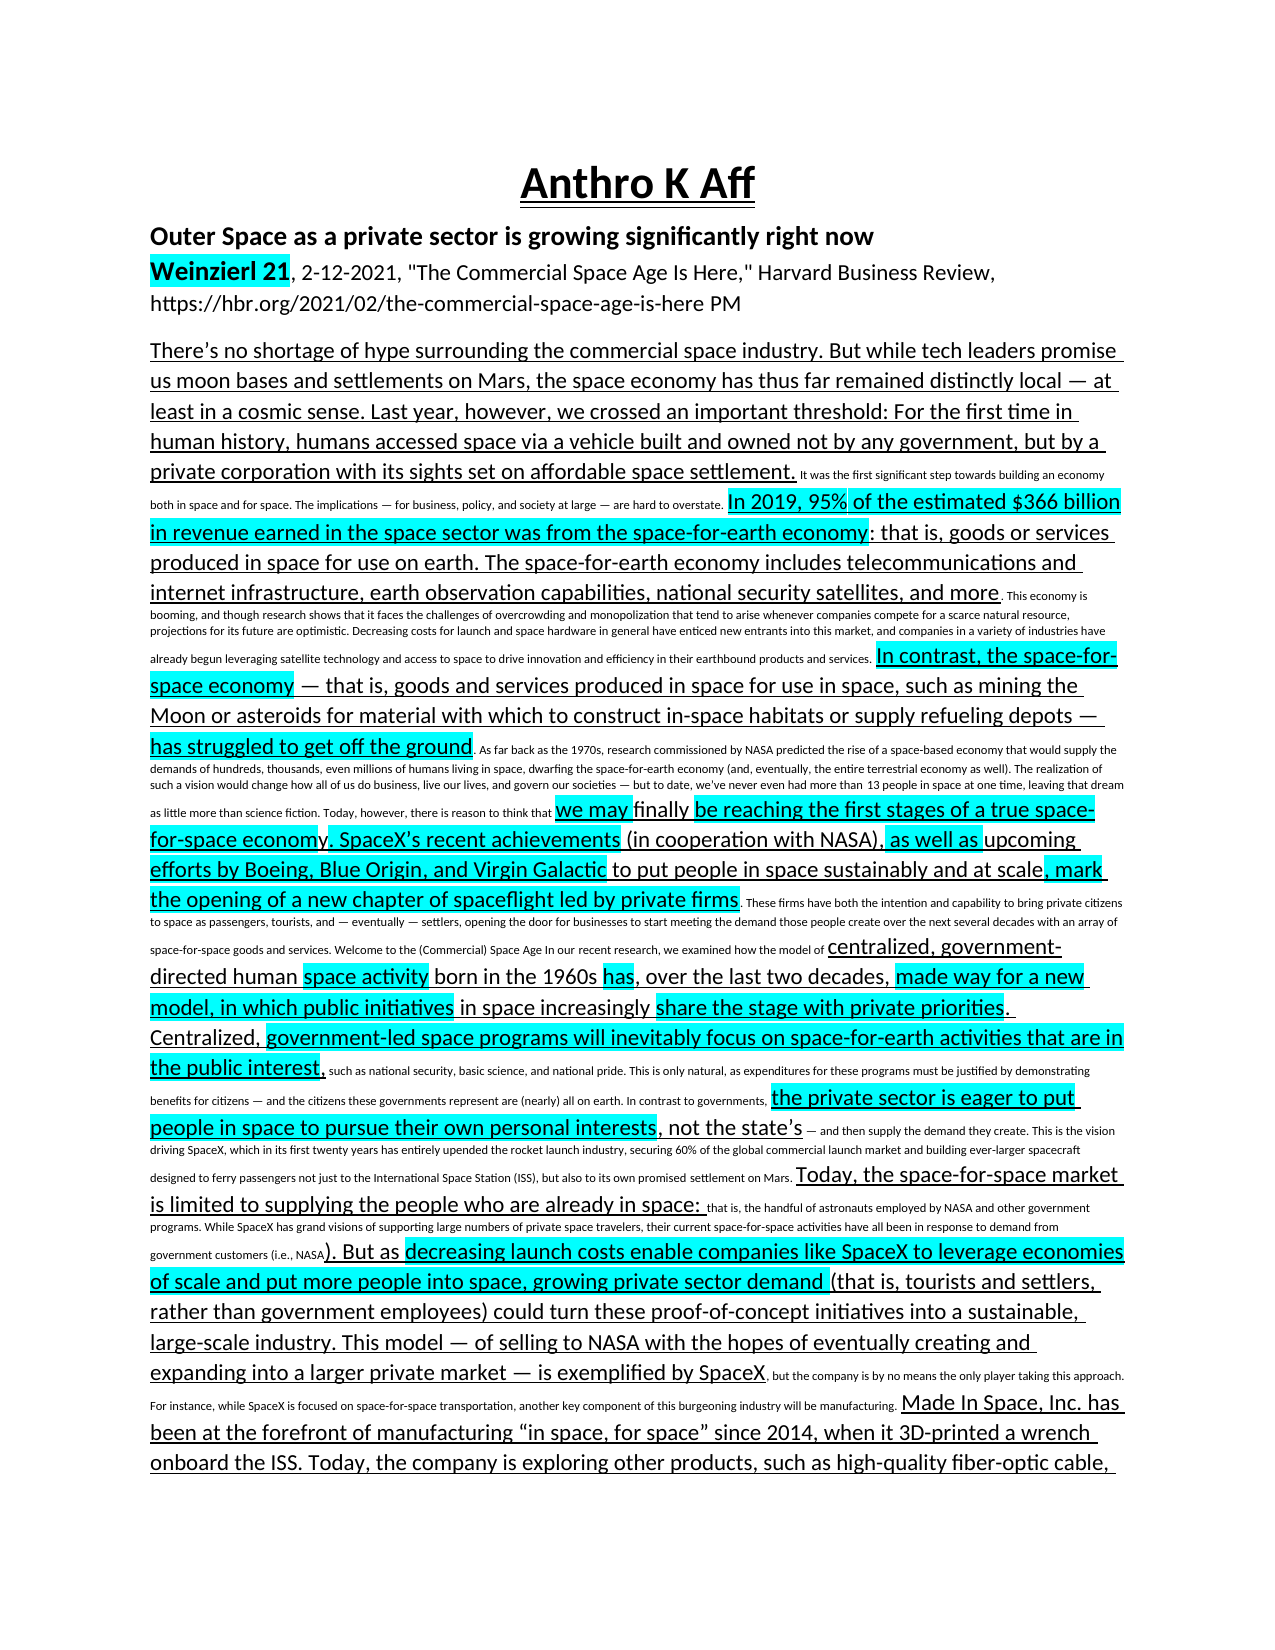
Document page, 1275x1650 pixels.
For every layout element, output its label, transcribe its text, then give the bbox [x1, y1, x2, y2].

subtitle Anthro K Aff [150, 154, 1125, 210]
subtitle Outer Space as a private sector is growing significantly right now [150, 219, 1125, 252]
text Weinzierl 21, 2-12-2021, "The Commercial Space Age Is Here," Harvard Business Review, https://hbr.org/2021/02/the-commercial-space-age-is-here PM [150, 254, 1125, 317]
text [150, 336, 1125, 1476]
